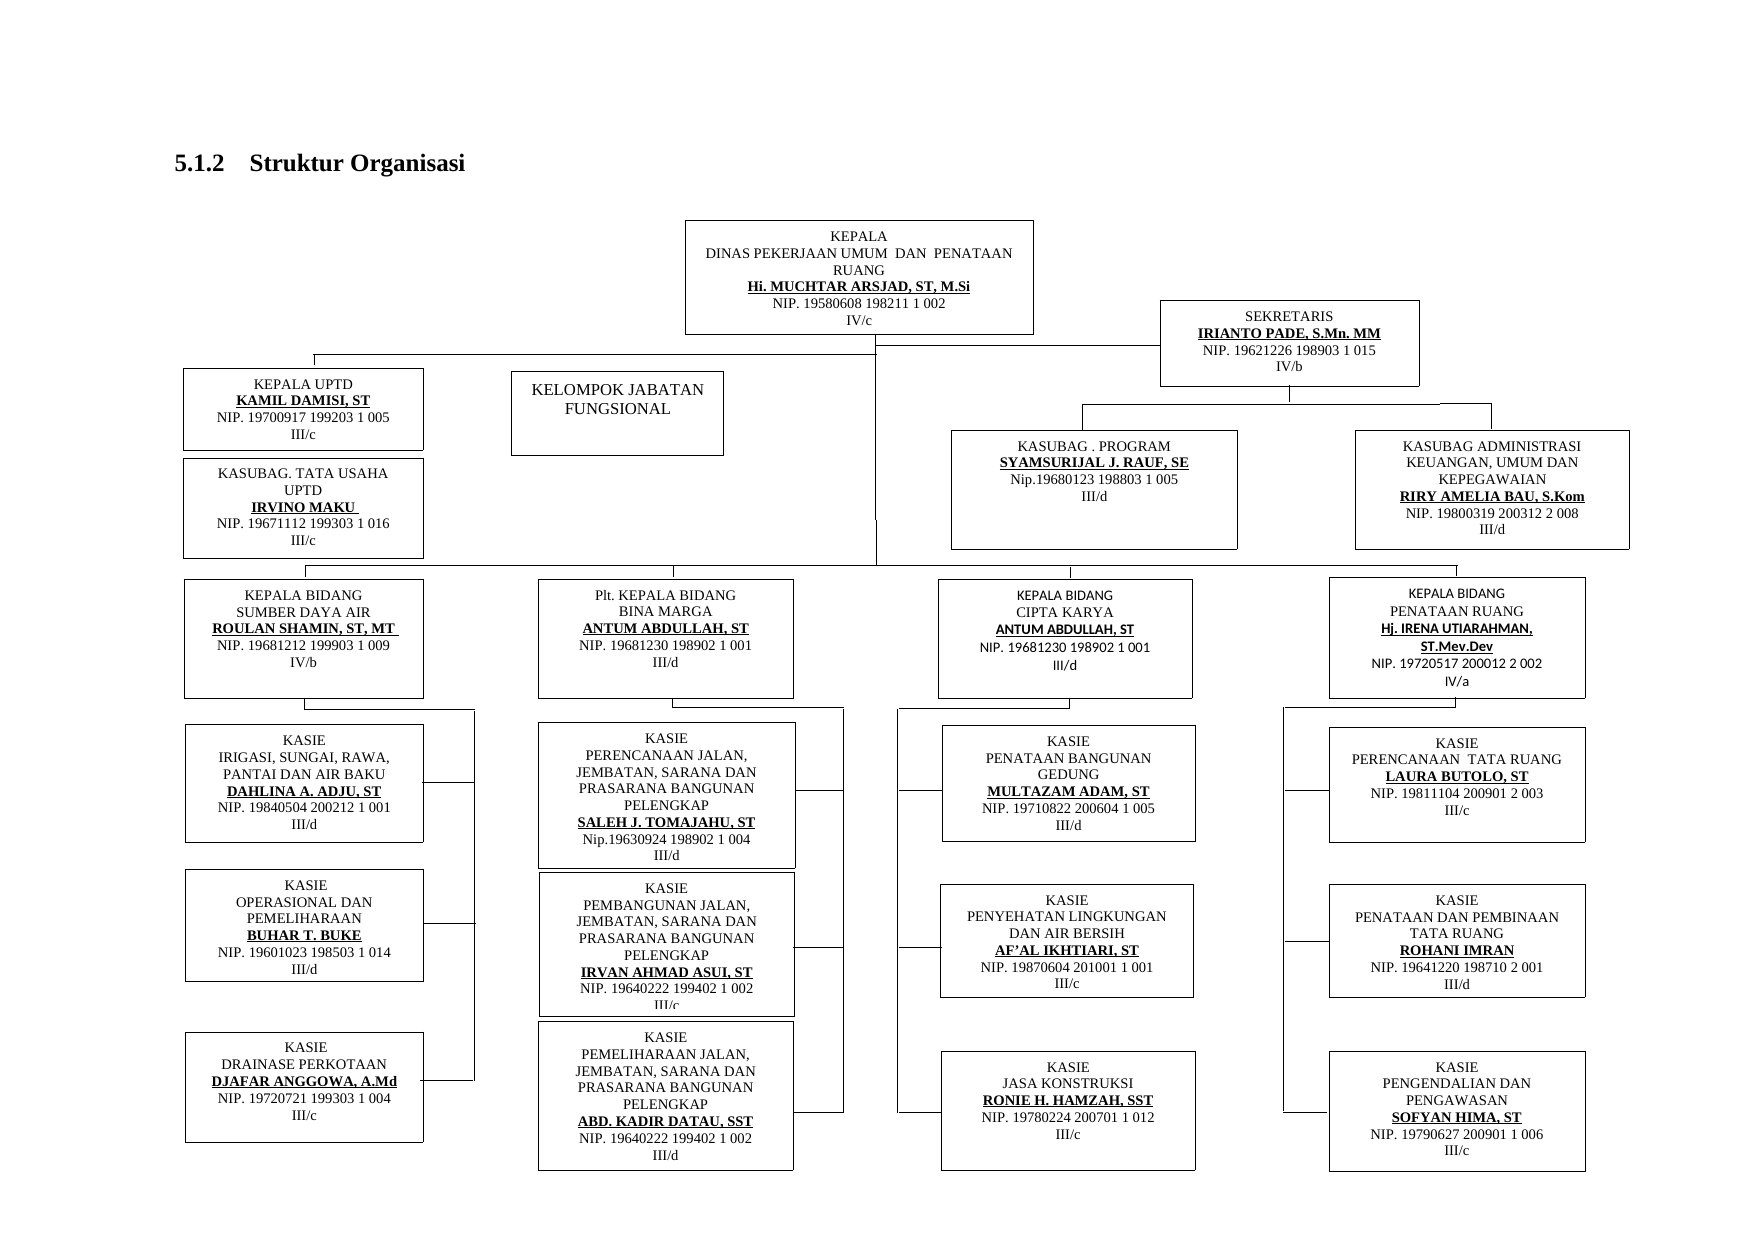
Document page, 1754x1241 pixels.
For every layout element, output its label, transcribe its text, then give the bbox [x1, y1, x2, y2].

subtitle Struktur Organisasi [174, 148, 1636, 177]
